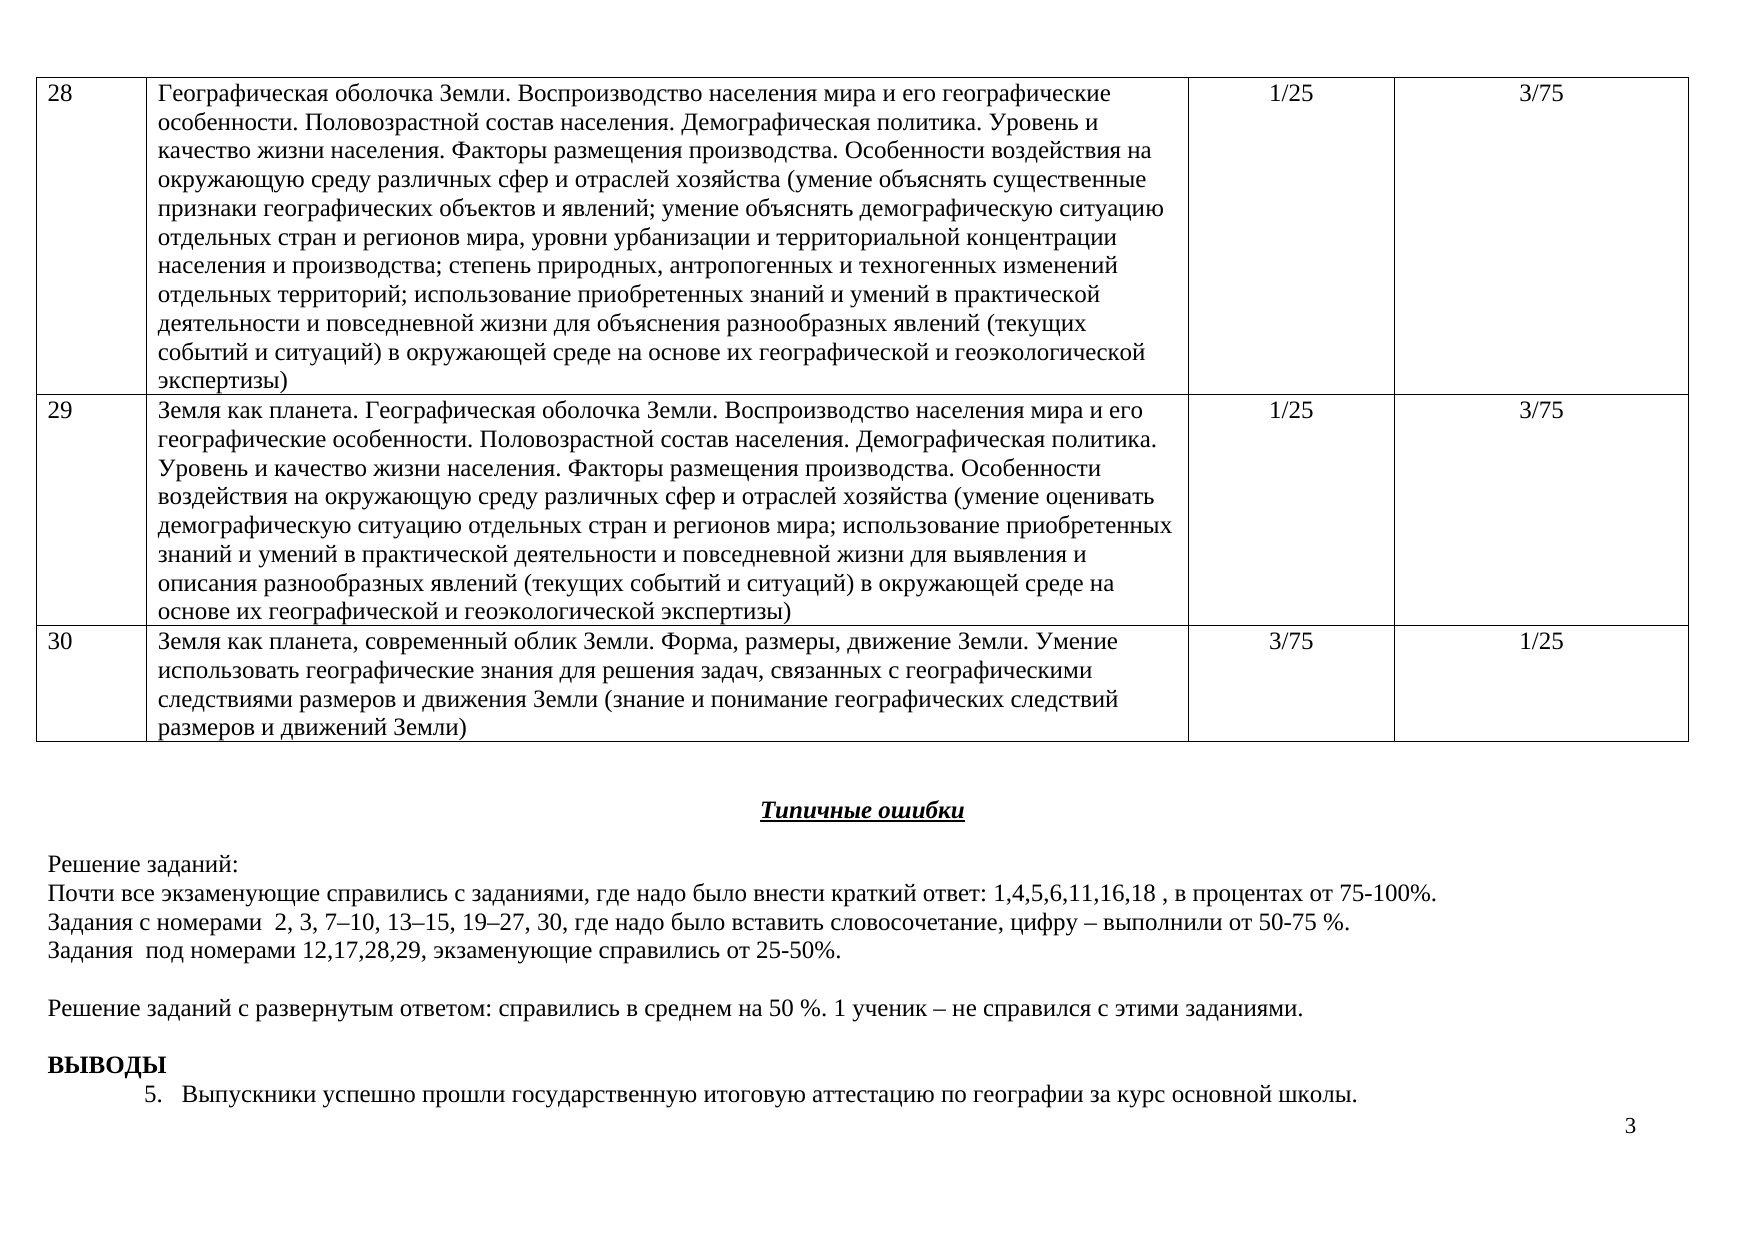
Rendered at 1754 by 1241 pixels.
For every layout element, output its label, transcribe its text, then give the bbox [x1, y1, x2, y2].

text Типичные ошибки [47, 795, 1677, 824]
text Задания под номерами 12,17,28,29, экзаменующие справились от 25-50%. [47, 935, 1677, 964]
text Решение заданий с развернутым ответом: справились в среднем на 50 %. 1 ученик – не справился с этими заданиями. [47, 993, 1677, 1022]
list Выпускники успешно прошли государственную итоговую аттестацию по географии за курс основной школы. [144, 1079, 1677, 1108]
text ВЫВОДЫ [47, 1050, 1677, 1079]
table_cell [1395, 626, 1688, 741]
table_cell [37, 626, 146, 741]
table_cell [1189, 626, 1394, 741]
text Решение заданий: [47, 849, 1677, 878]
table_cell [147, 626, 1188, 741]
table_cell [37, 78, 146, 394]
text Почти все экзаменующие справились с заданиями, где надо было внести краткий ответ: 1,4,5,6,11,16,18 , в процентах от 75-100%. [47, 878, 1677, 907]
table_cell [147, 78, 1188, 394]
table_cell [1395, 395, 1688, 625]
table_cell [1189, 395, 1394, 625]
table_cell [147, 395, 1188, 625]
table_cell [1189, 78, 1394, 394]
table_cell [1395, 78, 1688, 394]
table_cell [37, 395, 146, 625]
text Задания с номерами 2, 3, 7–10, 13–15, 19–27, 30, где надо было вставить словосочетание, цифру – выполнили от 50-75 %. [47, 907, 1677, 935]
